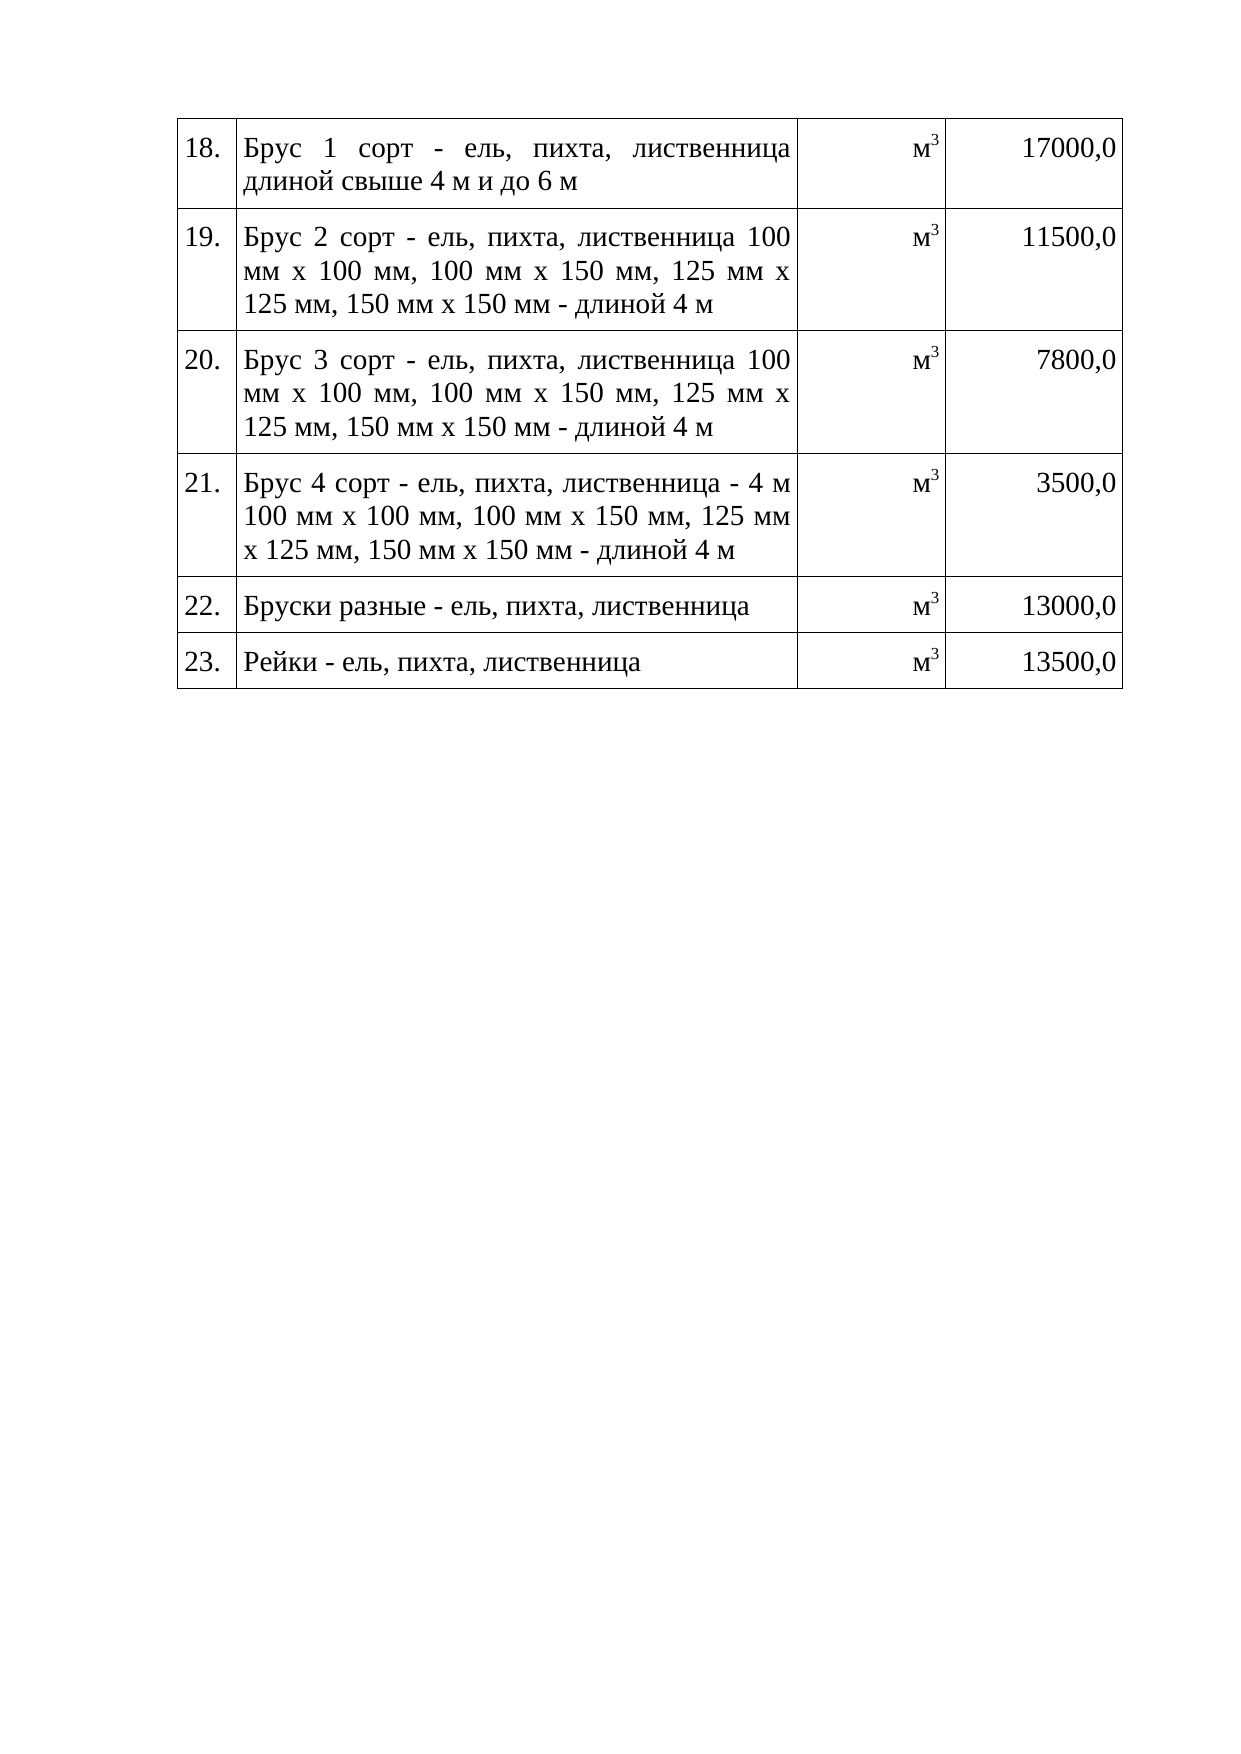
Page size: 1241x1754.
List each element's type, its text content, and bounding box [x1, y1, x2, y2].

table_cell 7800,0 [946, 331, 1122, 453]
table_cell 18. [178, 119, 236, 207]
table_cell Бруски разные - ель, пихта, лиственница [237, 577, 797, 632]
table_cell м3 [798, 209, 945, 330]
table_cell 22. [178, 577, 236, 632]
table_cell 13000,0 [946, 577, 1122, 632]
table_cell 23. [178, 633, 236, 688]
table_cell 20. [178, 331, 236, 453]
table_cell Брус 1 сорт - ель, пихта, лиственница длиной свыше 4 м и до 6 м [237, 119, 797, 207]
table_cell Брус 2 сорт - ель, пихта, лиственница 100 мм x 100 мм, 100 мм x 150 мм, 125 мм x 125 мм, 150 мм x 150 мм - длиной 4 м [237, 209, 797, 330]
table_cell 19. [178, 209, 236, 330]
table_cell м3 [798, 331, 945, 453]
table_cell Брус 3 сорт - ель, пихта, лиственница 100 мм x 100 мм, 100 мм x 150 мм, 125 мм x 125 мм, 150 мм x 150 мм - длиной 4 м [237, 331, 797, 453]
table_cell м3 [798, 577, 945, 632]
table_cell м3 [798, 454, 945, 576]
table_cell 13500,0 [946, 633, 1122, 688]
table_cell Брус 4 сорт - ель, пихта, лиственница - 4 м 100 мм x 100 мм, 100 мм x 150 мм, 125 мм x 125 мм, 150 мм x 150 мм - длиной 4 м [237, 454, 797, 576]
table_cell м3 [798, 119, 945, 207]
table_cell м3 [798, 633, 945, 688]
table_cell 21. [178, 454, 236, 576]
table_cell 3500,0 [946, 454, 1122, 576]
table_cell 11500,0 [946, 209, 1122, 330]
table_cell Рейки - ель, пихта, лиственница [237, 633, 797, 688]
table_cell 17000,0 [946, 119, 1122, 207]
